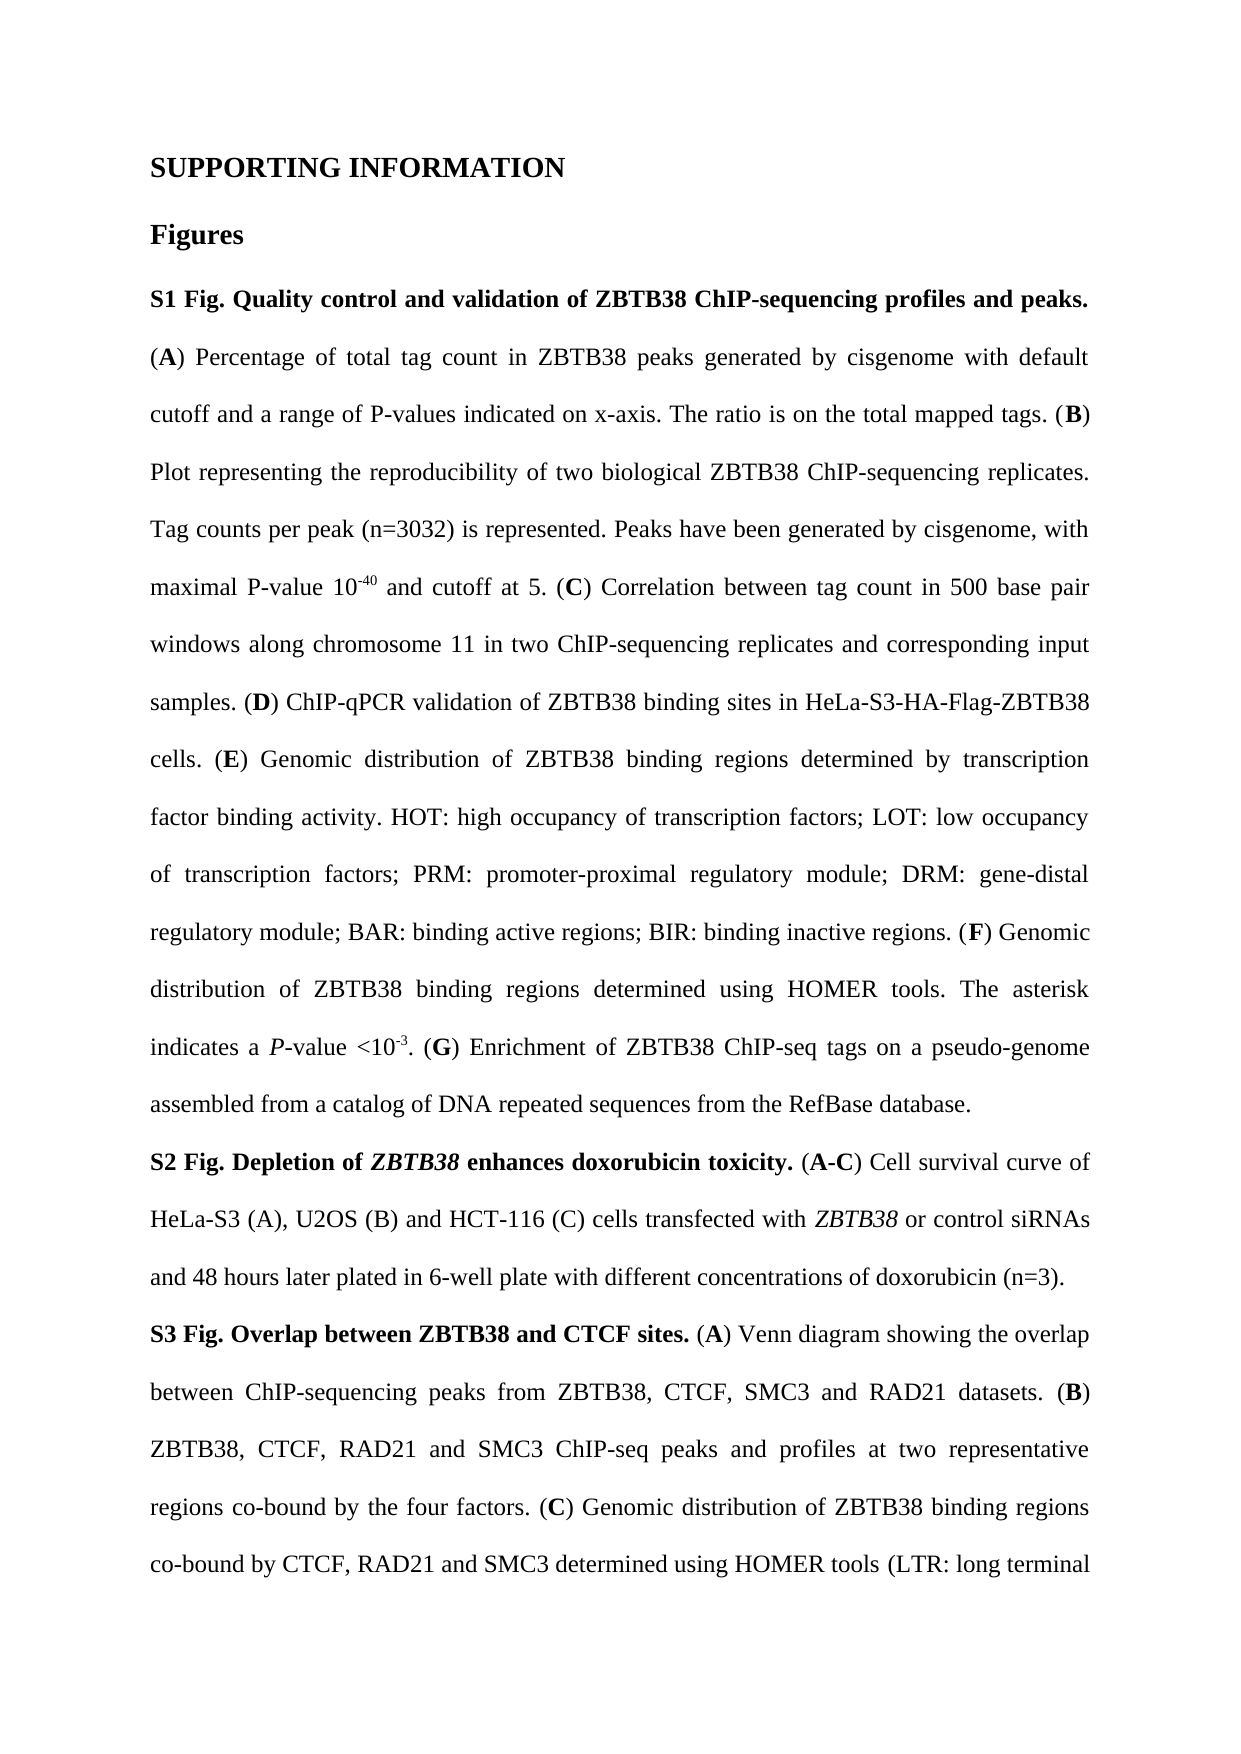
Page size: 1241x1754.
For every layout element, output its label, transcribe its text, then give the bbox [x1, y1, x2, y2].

text S1 Fig. Quality control and validation of ZBTB38 ChIP-sequencing profiles and peaks. (A) Percentage of total tag count in ZBTB38 peaks generated by cisgenome with default cutoff and a range of P-values indicated on x-axis. The ratio is on the total mapped tags. (B) Plot representing the reproducibility of two biological ZBTB38 ChIP-sequencing replicates. Tag counts per peak (n=3032) is represented. Peaks have been generated by cisgenome, with maximal P-value 10-40 and cutoff at 5. (C) Correlation between tag count in 500 base pair windows along chromosome 11 in two ChIP-sequencing replicates and corresponding input samples. (D) ChIP-qPCR validation of ZBTB38 binding sites in HeLa-S3-HA-Flag-ZBTB38 cells. (E) Genomic distribution of ZBTB38 binding regions determined by transcription factor binding activity. HOT: high occupancy of transcription factors; LOT: low occupancy of transcription factors; PRM: promoter-proximal regulatory module; DRM: gene-distal regulatory module; BAR: binding active regions; BIR: binding inactive regions. (F) Genomic distribution of ZBTB38 binding regions determined using HOMER tools. The asterisk indicates a P-value <10-3. (G) Enrichment of ZBTB38 ChIP-seq tags on a pseudo-genome assembled from a catalog of DNA repeated sequences from the RefBase database. [150, 284, 1090, 1118]
text Figures [150, 217, 1090, 251]
text SUPPORTING INFORMATION [150, 150, 1090, 183]
text S2 Fig. Depletion of ZBTB38 enhances doxorubicin toxicity. (A-C) Cell survival curve of HeLa-S3 (A), U2OS (B) and HCT-116 (C) cells transfected with ZBTB38 or control siRNAs and 48 hours later plated in 6-well plate with different concentrations of doxorubicin (n=3). [150, 1147, 1090, 1290]
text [150, 1319, 1090, 1578]
